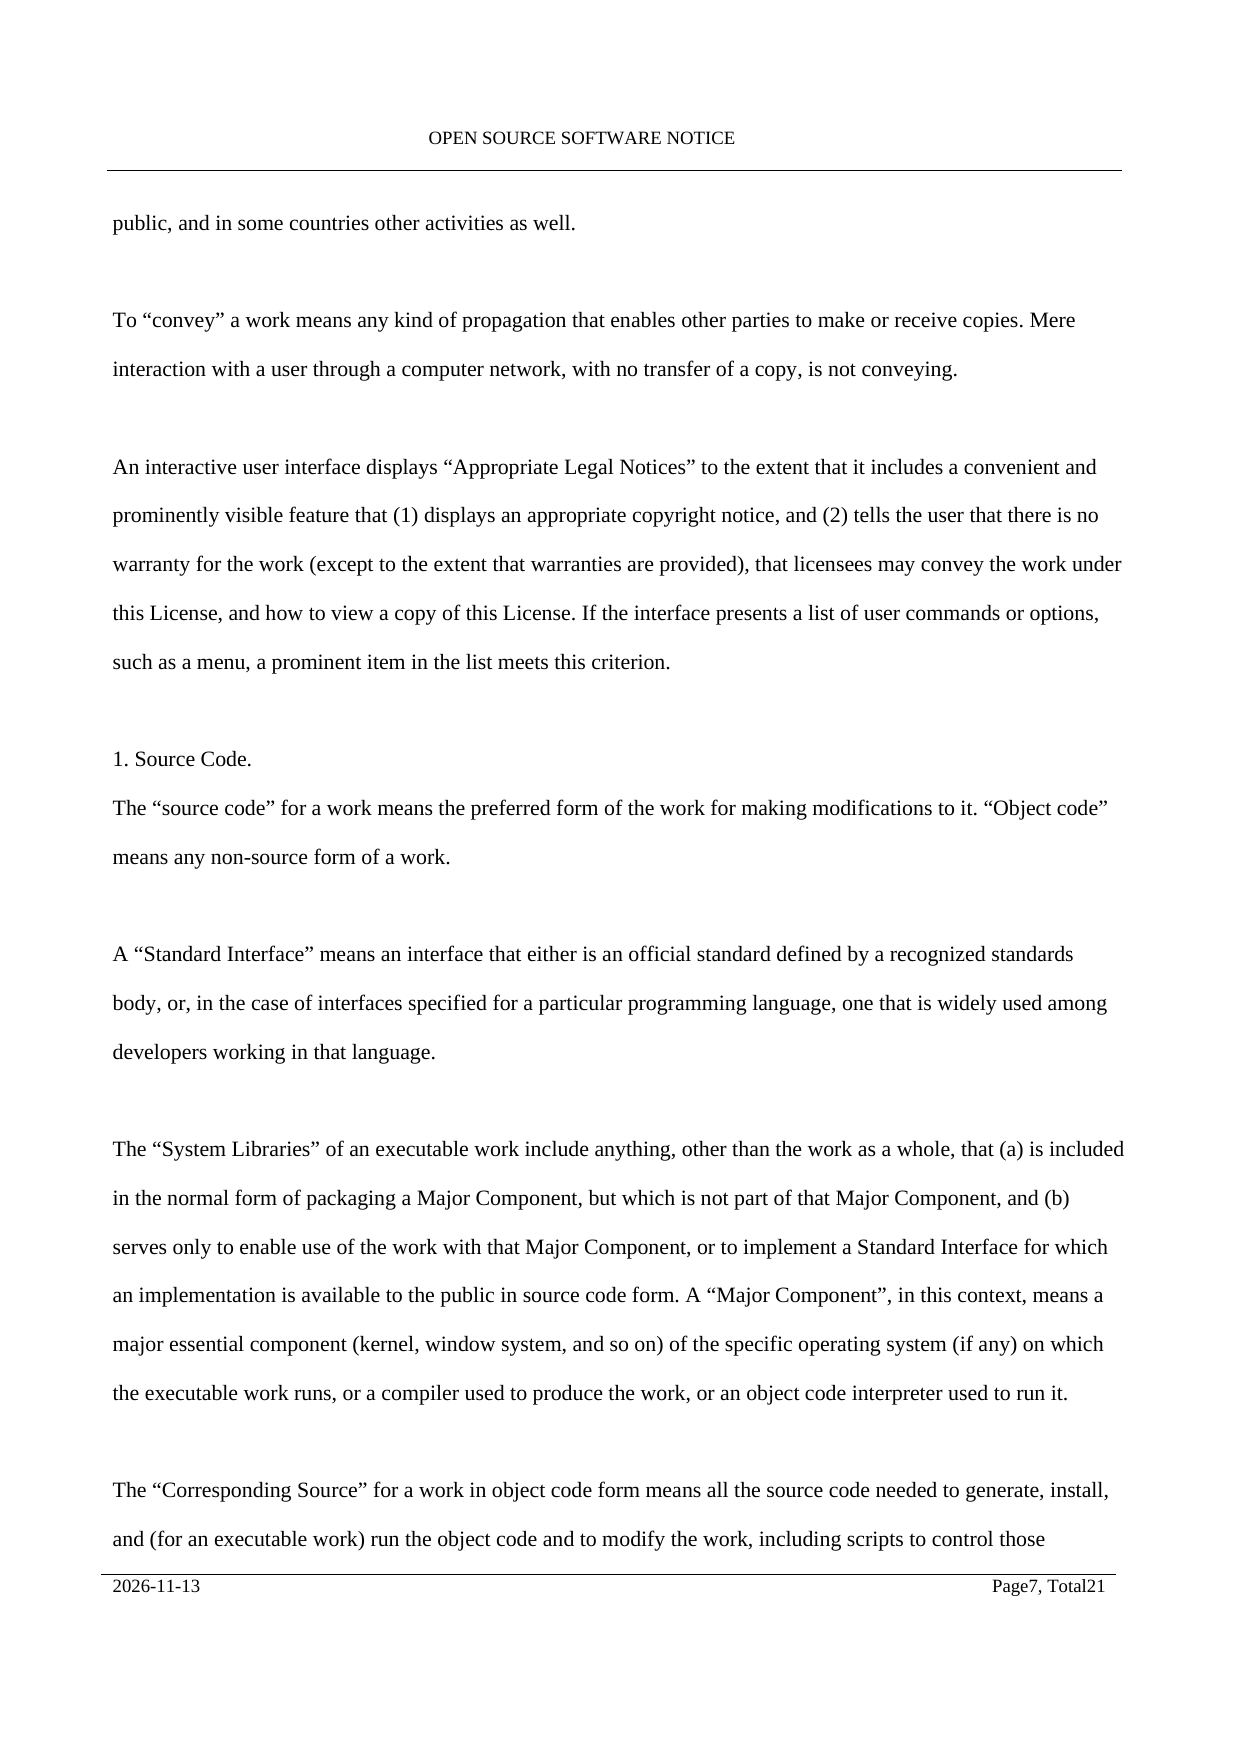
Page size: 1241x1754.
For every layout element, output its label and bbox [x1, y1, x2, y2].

text [112, 206, 1128, 1555]
